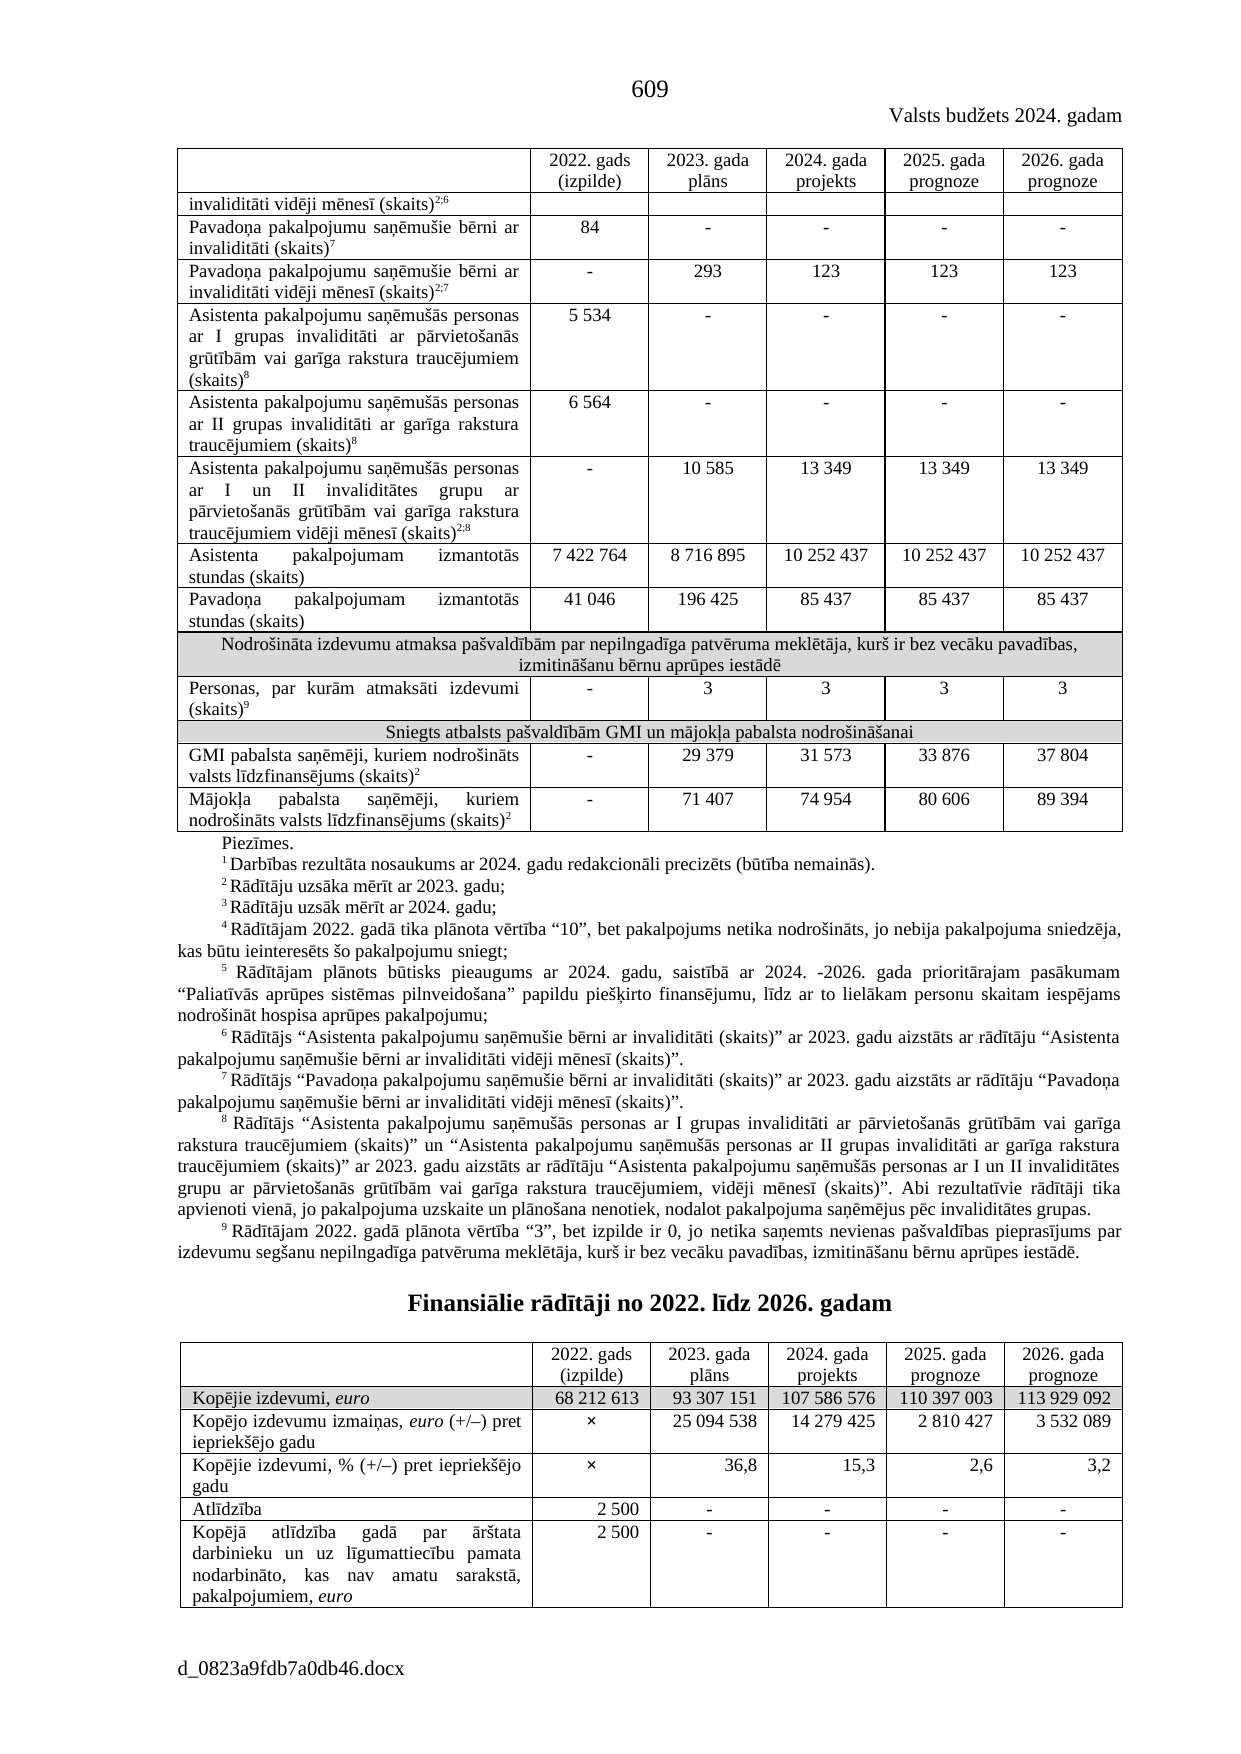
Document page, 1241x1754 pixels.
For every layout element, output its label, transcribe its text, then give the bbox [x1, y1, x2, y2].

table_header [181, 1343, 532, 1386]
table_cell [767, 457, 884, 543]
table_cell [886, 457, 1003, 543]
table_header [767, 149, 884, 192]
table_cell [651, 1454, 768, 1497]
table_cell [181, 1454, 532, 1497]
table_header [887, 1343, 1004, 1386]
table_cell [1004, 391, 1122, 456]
text 6 Rādītājs “Asistenta pakalpojumu saņēmušie bērni ar invaliditāti (skaits)” ar 2023. gadu aizstāts ar rādītāju “Asistenta pakalpojumu saņēmušie bērni ar invaliditāti vidēji mēnesī (skaits)”. [177, 1026, 1122, 1069]
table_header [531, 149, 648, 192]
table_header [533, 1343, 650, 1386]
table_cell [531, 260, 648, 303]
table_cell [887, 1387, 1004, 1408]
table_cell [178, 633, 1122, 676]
text 2 Rādītāju uzsāka mērīt ar 2023. gadu; [177, 875, 1122, 896]
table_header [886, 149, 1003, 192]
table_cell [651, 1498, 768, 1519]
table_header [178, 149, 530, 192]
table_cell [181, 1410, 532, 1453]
text Finansiālie rādītāji no 2022. līdz 2026. gadam [177, 1288, 1122, 1317]
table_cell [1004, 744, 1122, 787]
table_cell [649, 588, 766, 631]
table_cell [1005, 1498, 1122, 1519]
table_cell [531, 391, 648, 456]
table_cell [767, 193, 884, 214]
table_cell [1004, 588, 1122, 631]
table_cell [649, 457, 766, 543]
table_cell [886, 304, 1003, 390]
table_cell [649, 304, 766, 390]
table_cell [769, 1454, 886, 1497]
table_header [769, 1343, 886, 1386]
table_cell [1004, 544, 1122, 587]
text Piezīmes. [177, 832, 1122, 853]
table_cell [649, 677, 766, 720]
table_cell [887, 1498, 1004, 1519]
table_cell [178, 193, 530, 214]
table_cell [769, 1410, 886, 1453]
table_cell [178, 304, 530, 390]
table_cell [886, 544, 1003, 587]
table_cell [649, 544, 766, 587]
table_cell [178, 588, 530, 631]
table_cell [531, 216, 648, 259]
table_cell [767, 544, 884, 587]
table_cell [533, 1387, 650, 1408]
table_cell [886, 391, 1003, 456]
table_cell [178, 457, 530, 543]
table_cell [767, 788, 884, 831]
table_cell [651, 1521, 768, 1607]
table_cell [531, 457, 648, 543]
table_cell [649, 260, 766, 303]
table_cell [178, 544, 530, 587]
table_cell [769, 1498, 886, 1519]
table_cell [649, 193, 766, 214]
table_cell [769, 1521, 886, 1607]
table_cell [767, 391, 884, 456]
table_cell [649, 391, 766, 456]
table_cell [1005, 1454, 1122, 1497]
text 3 Rādītāju uzsāk mērīt ar 2024. gadu; [177, 896, 1122, 918]
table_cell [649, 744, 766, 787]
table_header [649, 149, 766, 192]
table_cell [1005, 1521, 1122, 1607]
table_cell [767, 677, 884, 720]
text 8 Rādītājs “Asistenta pakalpojumu saņēmušās personas ar I grupas invaliditāti ar pārvietošanās grūtībām vai garīga rakstura traucējumiem (skaits)” un “Asistenta pakalpojumu saņēmušās personas ar II grupas invaliditāti ar garīga rakstura traucējumiem (skaits)” ar 2023. gadu aizstāts ar rādītāju “Asistenta pakalpojumu saņēmušās personas ar I un II invaliditātes grupu ar pārvietošanās grūtībām vai garīga rakstura traucējumiem, vidēji mēnesī (skaits)”. Abi rezultatīvie rādītāji tika apvienoti vienā, jo pakalpojuma uzskaite un plānošana nenotiek, nodalot pakalpojuma saņēmējus pēc invaliditātes grupas. [177, 1112, 1122, 1220]
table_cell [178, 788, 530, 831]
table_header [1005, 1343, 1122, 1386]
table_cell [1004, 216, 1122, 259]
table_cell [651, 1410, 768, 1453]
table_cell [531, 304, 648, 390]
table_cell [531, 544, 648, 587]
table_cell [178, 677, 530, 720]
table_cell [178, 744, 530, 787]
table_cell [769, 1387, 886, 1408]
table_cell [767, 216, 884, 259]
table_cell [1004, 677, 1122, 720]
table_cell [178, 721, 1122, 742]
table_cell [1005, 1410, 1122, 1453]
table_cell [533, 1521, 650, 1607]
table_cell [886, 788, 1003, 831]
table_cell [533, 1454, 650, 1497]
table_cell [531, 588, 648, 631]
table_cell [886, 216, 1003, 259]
text 9 Rādītājam 2022. gadā plānota vērtība “3”, bet izpilde ir 0, jo netika saņemts nevienas pašvaldības pieprasījums par izdevumu segšanu nepilngadīga patvēruma meklētāja, kurš ir bez vecāku pavadības, izmitināšanu bērnu aprūpes iestādē. [177, 1220, 1122, 1263]
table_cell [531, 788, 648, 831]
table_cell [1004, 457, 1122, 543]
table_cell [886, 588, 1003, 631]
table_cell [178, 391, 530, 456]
text 5 Rādītājam plānots būtisks pieaugums ar 2024. gadu, saistībā ar 2024. -2026. gada prioritārajam pasākumam “Paliatīvās aprūpes sistēmas pilnveidošana” papildu piešķirto finansējumu, līdz ar to lielākam personu skaitam iespējams nodrošināt hospisa aprūpes pakalpojumu; [177, 961, 1122, 1026]
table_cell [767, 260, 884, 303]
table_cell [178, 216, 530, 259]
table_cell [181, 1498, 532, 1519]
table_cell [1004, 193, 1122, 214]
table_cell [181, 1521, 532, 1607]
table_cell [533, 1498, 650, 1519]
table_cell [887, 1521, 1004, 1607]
text 1 Darbības rezultāta nosaukums ar 2024. gadu redakcionāli precizēts (būtība nemainās). [177, 853, 1122, 875]
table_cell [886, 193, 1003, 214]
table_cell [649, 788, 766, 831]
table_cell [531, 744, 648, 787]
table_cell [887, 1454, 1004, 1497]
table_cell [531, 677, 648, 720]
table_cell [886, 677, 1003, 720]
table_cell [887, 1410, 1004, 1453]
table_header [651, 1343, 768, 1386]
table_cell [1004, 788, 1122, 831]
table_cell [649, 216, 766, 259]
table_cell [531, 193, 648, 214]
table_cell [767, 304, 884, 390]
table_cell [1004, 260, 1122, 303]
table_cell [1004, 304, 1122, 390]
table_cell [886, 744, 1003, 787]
text 7 Rādītājs “Pavadoņa pakalpojumu saņēmušie bērni ar invaliditāti (skaits)” ar 2023. gadu aizstāts ar rādītāju “Pavadoņa pakalpojumu saņēmušie bērni ar invaliditāti vidēji mēnesī (skaits)”. [177, 1069, 1122, 1112]
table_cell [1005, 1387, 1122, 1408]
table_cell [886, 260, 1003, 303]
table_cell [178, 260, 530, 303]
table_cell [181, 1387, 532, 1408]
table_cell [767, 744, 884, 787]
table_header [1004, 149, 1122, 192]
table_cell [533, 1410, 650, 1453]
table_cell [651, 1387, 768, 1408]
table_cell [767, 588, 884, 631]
text 4 Rādītājam 2022. gadā tika plānota vērtība “10”, bet pakalpojums netika nodrošināts, jo nebija pakalpojuma sniedzēja, kas būtu ieinteresēts šo pakalpojumu sniegt; [177, 918, 1122, 961]
